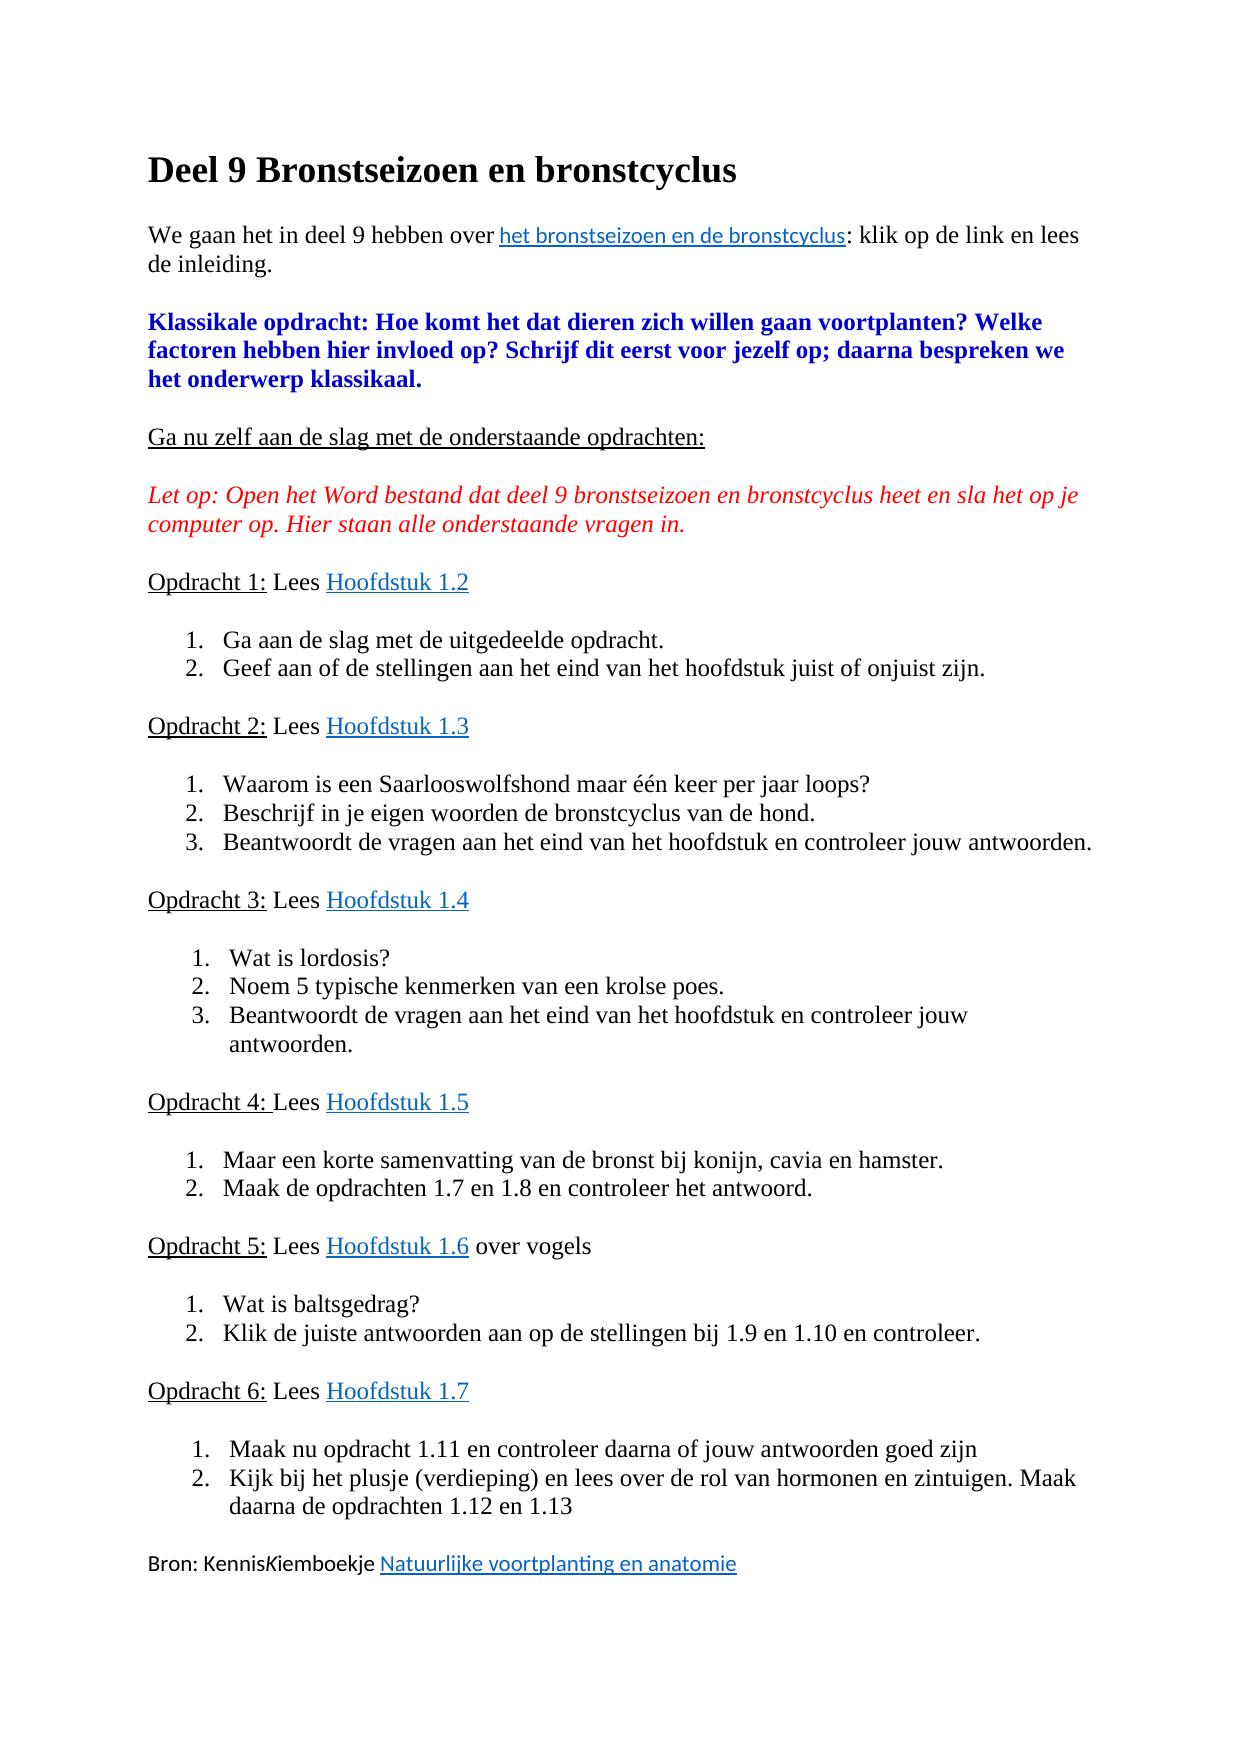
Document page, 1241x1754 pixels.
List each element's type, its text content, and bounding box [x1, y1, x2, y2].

text Deel 9 Bronstseizoen en bronstcyclus [148, 148, 1093, 191]
list Kijk bij het plusje (verdieping) en lees over de rol van hormonen en zintuigen. Maak daarna de opdrachten 1.12 en 1.13 [191, 1463, 1093, 1520]
list Maak nu opdracht 1.11 en controleer daarna of jouw antwoorden goed zijn [191, 1434, 1093, 1463]
list Beantwoordt de vragen aan het eind van het hoofdstuk en controleer jouw antwoorden. [185, 827, 1093, 856]
text Opdracht 5: Lees Hoofdstuk 1.6 over vogels [148, 1231, 1093, 1260]
text Opdracht 2: Lees Hoofdstuk 1.3 [148, 711, 1093, 740]
list Wat is lordosis? [191, 943, 1093, 971]
list Ga aan de slag met de uitgedeelde opdracht. [185, 625, 1093, 653]
text Opdracht 3: Lees Hoofdstuk 1.4 [148, 885, 1093, 913]
list Klik de juiste antwoorden aan op de stellingen bij 1.9 en 1.10 en controleer. [185, 1318, 1093, 1347]
list Beantwoordt de vragen aan het eind van het hoofdstuk en controleer jouw antwoorden. [191, 1000, 1093, 1058]
list Noem 5 typische kenmerken van een krolse poes. [191, 971, 1093, 1000]
list Beschrijf in je eigen woorden de bronstcyclus van de hond. [185, 798, 1093, 827]
text Klassikale opdracht: Hoe komt het dat dieren zich willen gaan voortplanten? Welke factoren hebben hier invloed op? Schrijf dit eerst voor jezelf op; daarna bespreken we het onderwerp klassikaal. [148, 307, 1093, 393]
list Waarom is een Saarlooswolfshond maar één keer per jaar loops? [185, 769, 1093, 798]
list Maak de opdrachten 1.7 en 1.8 en controleer het antwoord. [185, 1173, 1093, 1202]
text Opdracht 6: Lees Hoofdstuk 1.7 [148, 1376, 1093, 1405]
text Opdracht 1: Lees Hoofdstuk 1.2 [148, 567, 1093, 596]
text Let op: Open het Word bestand dat deel 9 bronstseizoen en bronstcyclus heet en sla het op je computer op. Hier staan alle onderstaande vragen in. [148, 480, 1093, 538]
list Maar een korte samenvatting van de bronst bij konijn, cavia en hamster. [185, 1145, 1093, 1173]
list Wat is baltsgedrag? [185, 1289, 1093, 1318]
text Bron: KennisKiemboekje Natuurlijke voortplanting en anatomie [148, 1549, 1093, 1577]
text We gaan het in deel 9 hebben over het bronstseizoen en de bronstcyclus: klik op de link en lees de inleiding. [148, 220, 1093, 278]
text Ga nu zelf aan de slag met de onderstaande opdrachten: [148, 422, 1093, 451]
list Geef aan of de stellingen aan het eind van het hoofdstuk juist of onjuist zijn. [185, 653, 1093, 682]
text Opdracht 4: Lees Hoofdstuk 1.5 [148, 1087, 1093, 1116]
